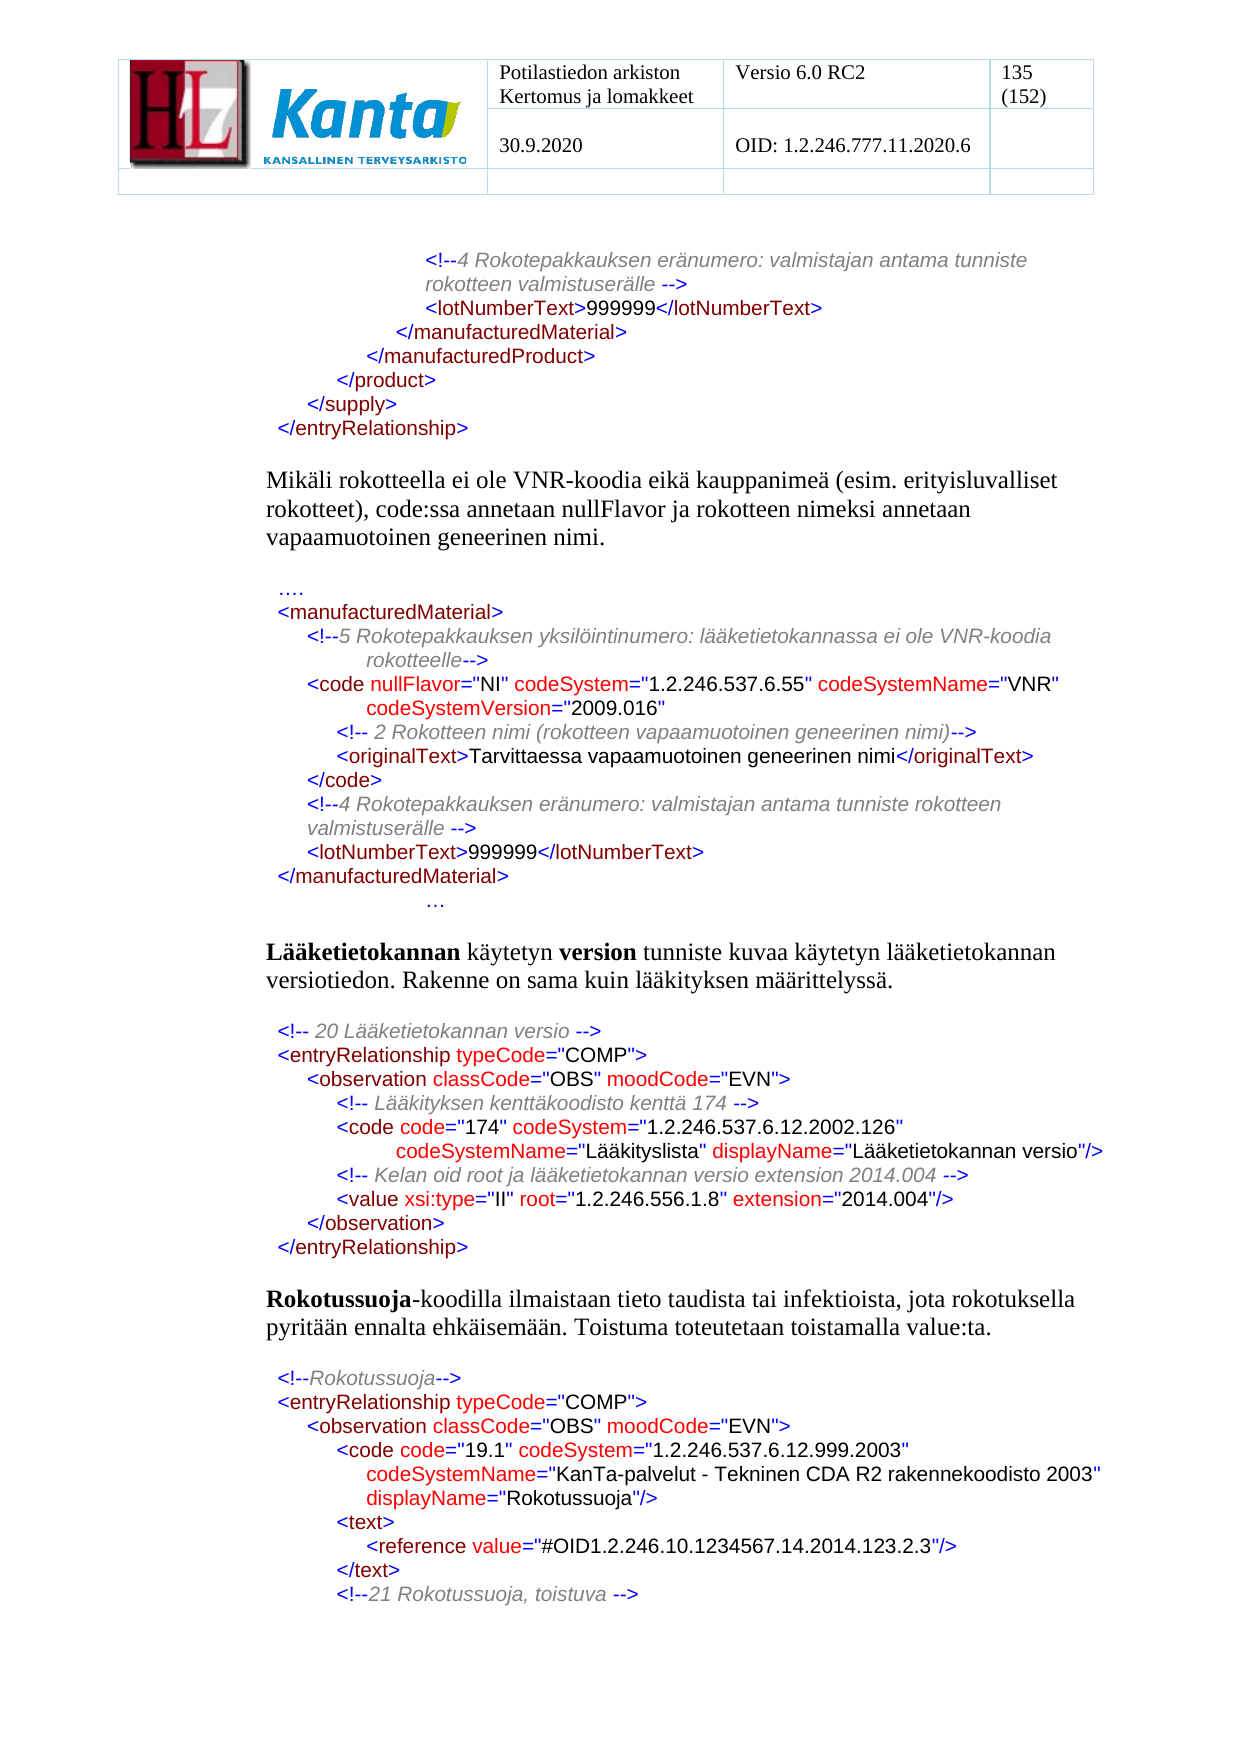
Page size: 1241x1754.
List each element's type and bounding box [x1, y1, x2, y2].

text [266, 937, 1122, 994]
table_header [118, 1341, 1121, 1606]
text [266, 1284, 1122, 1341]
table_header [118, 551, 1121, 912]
picture [129, 60, 252, 169]
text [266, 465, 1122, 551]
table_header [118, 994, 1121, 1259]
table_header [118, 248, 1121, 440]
picture [264, 89, 467, 164]
picture [290, 89, 304, 105]
